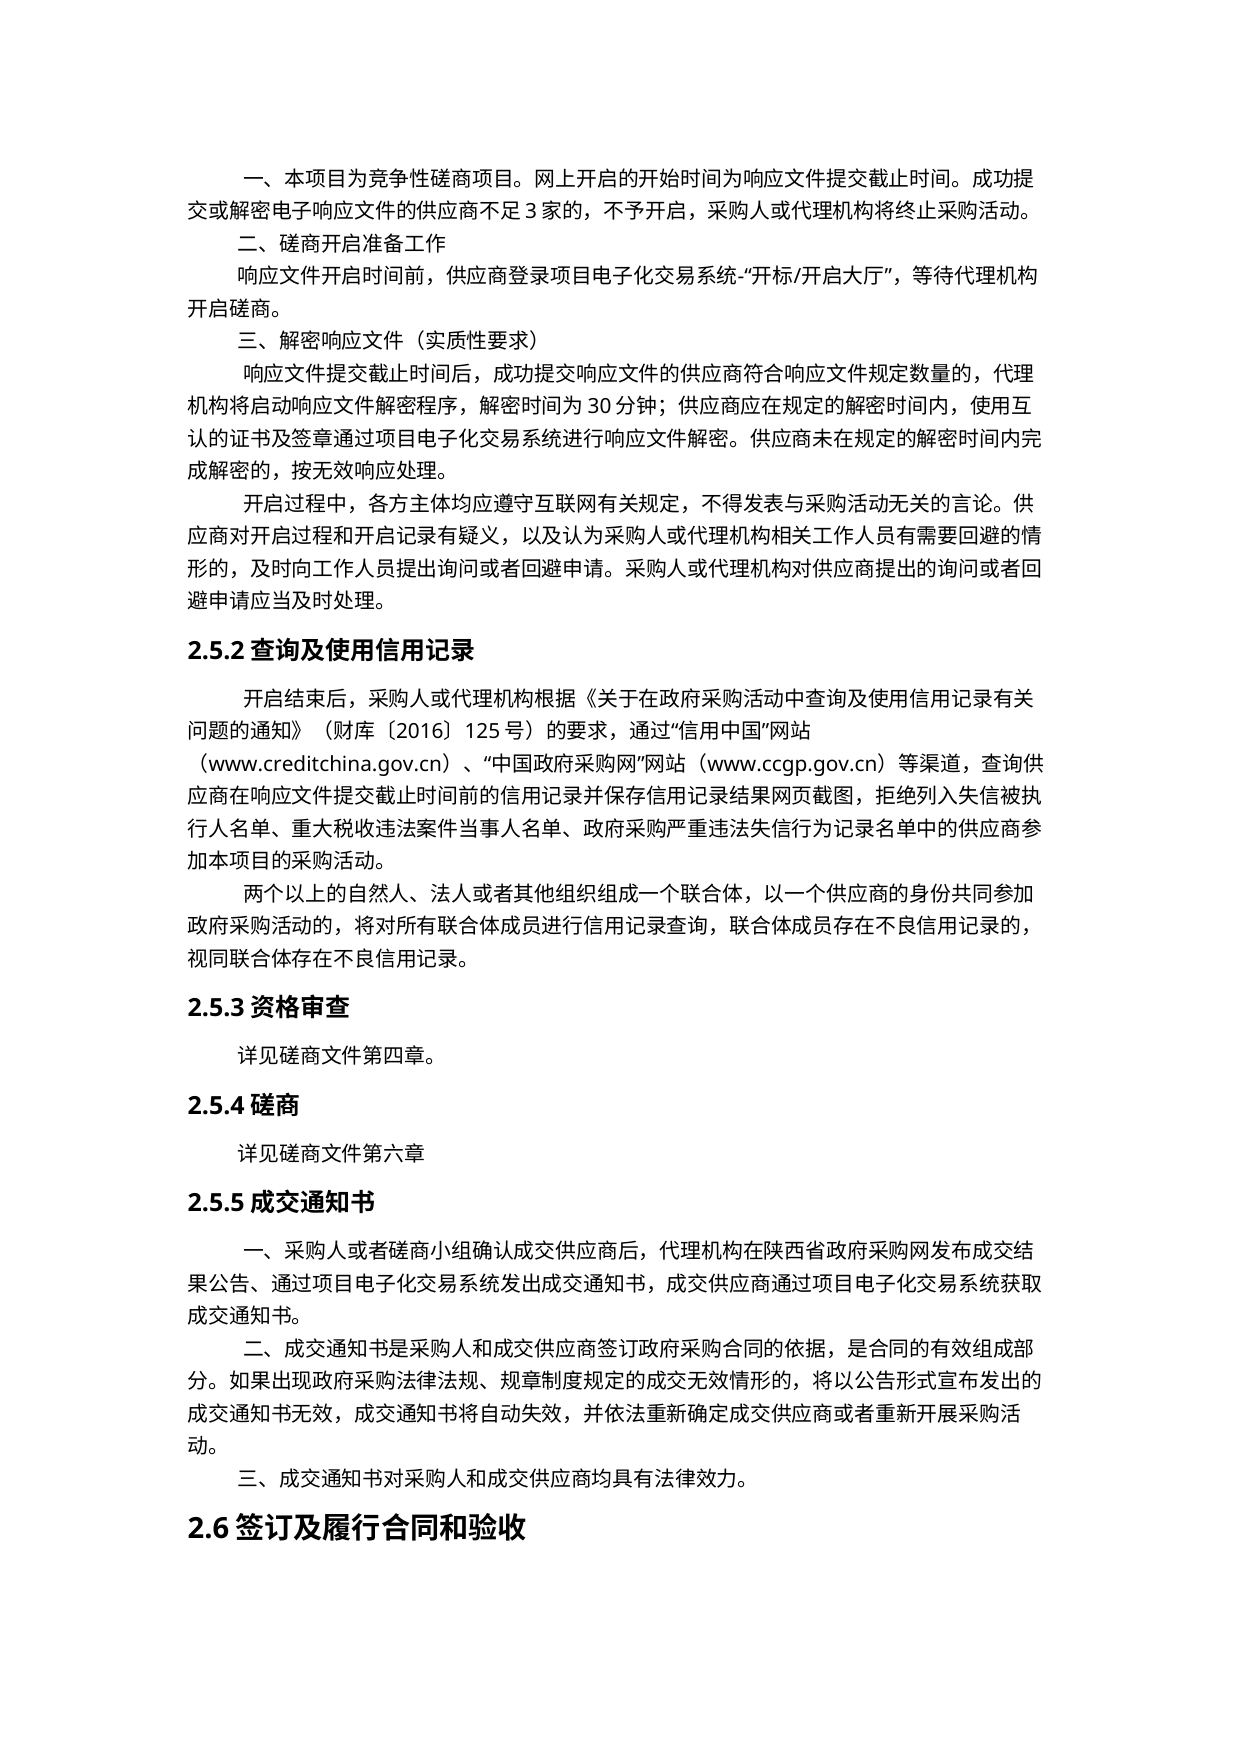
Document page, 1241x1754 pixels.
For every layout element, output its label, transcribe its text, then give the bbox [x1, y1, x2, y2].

text 开启过程中，各方主体均应遵守互联网有关规定，不得发表与采购活动无关的言论。供应商对开启过程和开启记录有疑义，以及认为采购人或代理机构相关工作人员有需要回避的情形的，及时向工作人员提出询问或者回避申请。采购人或代理机构对供应商提出的询问或者回避申请应当及时处理。 [187, 487, 1053, 617]
text 2.5.4磋商 [187, 1072, 1053, 1137]
text 一、采购人或者磋商小组确认成交供应商后，代理机构在陕西省政府采购网发布成交结果公告、通过项目电子化交易系统发出成交通知书，成交供应商通过项目电子化交易系统获取成交通知书。 [187, 1234, 1053, 1332]
text 响应文件提交截止时间后，成功提交响应文件的供应商符合响应文件规定数量的，代理机构将启动响应文件解密程序，解密时间为30分钟；供应商应在规定的解密时间内，使用互认的证书及签章通过项目电子化交易系统进行响应文件解密。供应商未在规定的解密时间内完成解密的，按无效响应处理。 [187, 357, 1053, 487]
text 详见磋商文件第六章 [187, 1137, 1053, 1169]
text 详见磋商文件第四章。 [187, 1039, 1053, 1072]
text 一、本项目为竞争性磋商项目。网上开启的开始时间为响应文件提交截止时间。成功提交或解密电子响应文件的供应商不足3家的，不予开启，采购人或代理机构将终止采购活动。 [187, 162, 1053, 227]
text 三、成交通知书对采购人和成交供应商均具有法律效力。 [187, 1462, 1053, 1494]
text 两个以上的自然人、法人或者其他组织组成一个联合体，以一个供应商的身份共同参加政府采购活动的，将对所有联合体成员进行信用记录查询，联合体成员存在不良信用记录的，视同联合体存在不良信用记录。 [187, 877, 1053, 974]
text 响应文件开启时间前，供应商登录项目电子化交易系统-“开标/开启大厅”，等待代理机构开启磋商。 [187, 259, 1053, 324]
text 二、磋商开启准备工作 [187, 227, 1053, 259]
text 二、成交通知书是采购人和成交供应商签订政府采购合同的依据，是合同的有效组成部分。如果出现政府采购法律法规、规章制度规定的成交无效情形的，将以公告形式宣布发出的成交通知书无效，成交通知书将自动失效，并依法重新确定成交供应商或者重新开展采购活动。 [187, 1332, 1053, 1462]
text 三、解密响应文件（实质性要求） [187, 324, 1053, 357]
text 2.5.5成交通知书 [187, 1169, 1053, 1234]
text 2.5.2查询及使用信用记录 [187, 617, 1053, 682]
text 2.6签订及履行合同和验收 [187, 1494, 1053, 1559]
text 开启结束后，采购人或代理机构根据《关于在政府采购活动中查询及使用信用记录有关问题的通知》（财库〔2016〕125号）的要求，通过“信用中国”网站（www.creditchina.gov.cn）、“中国政府采购网”网站（www.ccgp.gov.cn）等渠道，查询供应商在响应文件提交截止时间前的信用记录并保存信用记录结果网页截图，拒绝列入失信被执行人名单、重大税收违法案件当事人名单、政府采购严重违法失信行为记录名单中的供应商参加本项目的采购活动。 [187, 682, 1053, 877]
text 2.5.3资格审查 [187, 974, 1053, 1039]
